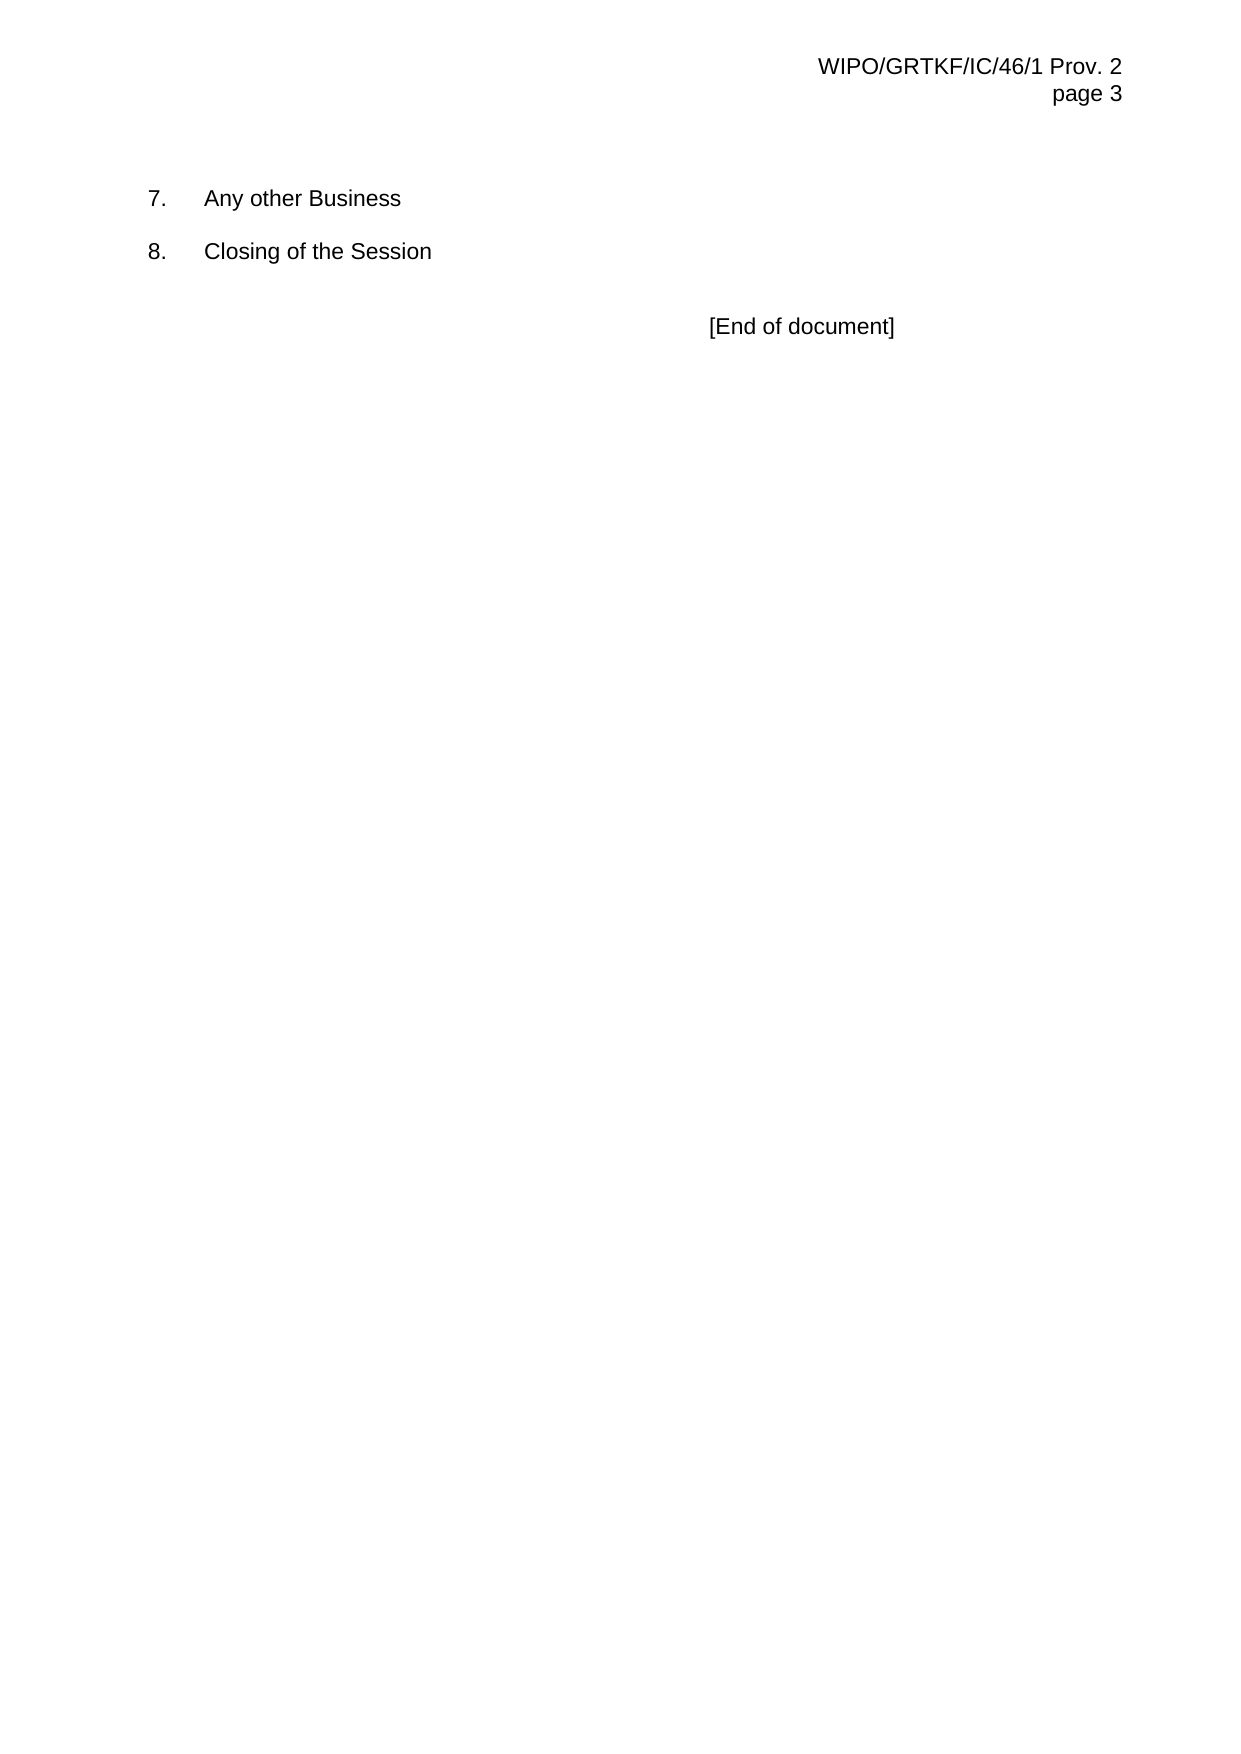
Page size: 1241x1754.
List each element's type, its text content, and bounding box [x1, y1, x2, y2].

text [End of document] [709, 312, 1122, 339]
list Any other Business [148, 185, 1122, 211]
list Closing of the Session [148, 238, 1122, 264]
